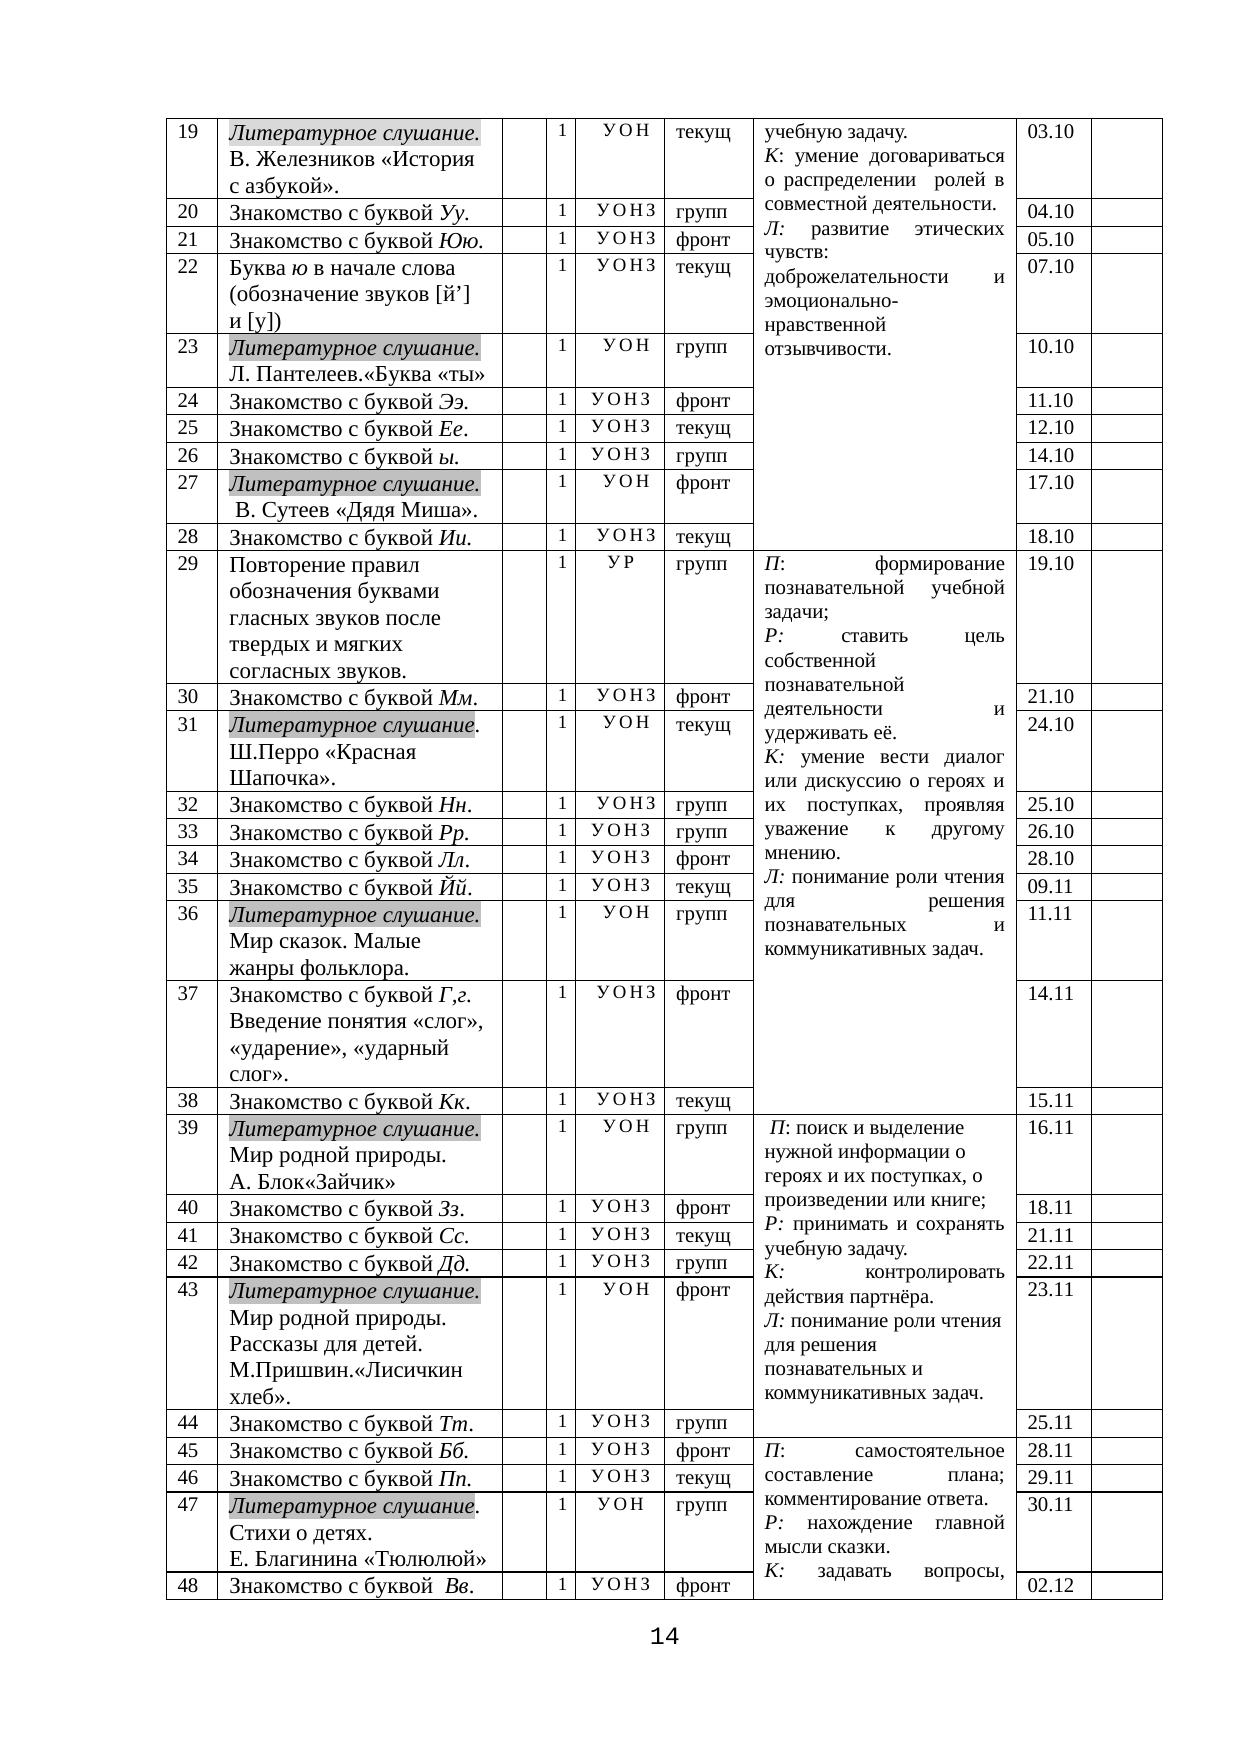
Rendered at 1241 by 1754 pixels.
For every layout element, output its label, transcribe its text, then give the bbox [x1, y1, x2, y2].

table_cell Знакомство с буквой Рр. [218, 819, 502, 845]
table_cell [1092, 254, 1162, 333]
table_cell Знакомство с буквой Ээ. [218, 388, 502, 414]
table_cell УР [576, 551, 664, 683]
table_cell 1 [547, 874, 575, 900]
table_cell 05.10 [1017, 227, 1091, 253]
table_cell 44 [167, 1410, 217, 1437]
table_cell Знакомство с буквой Тт. [218, 1410, 502, 1437]
table_cell текущ [665, 711, 753, 791]
table_cell [503, 254, 546, 333]
table_cell УОНЗ [576, 415, 664, 442]
table_cell 1 [547, 1115, 575, 1194]
table_cell Знакомство с буквой ы. [218, 443, 502, 469]
table_cell [503, 443, 546, 469]
table_cell [503, 1410, 546, 1437]
table_cell [1092, 1115, 1162, 1194]
table_cell [1092, 684, 1162, 710]
table_cell [503, 1195, 546, 1222]
table_cell 10.10 [1017, 334, 1091, 387]
table_cell УОНЗ [576, 1223, 664, 1249]
table_cell [1092, 1465, 1162, 1491]
table_cell УОН [576, 119, 664, 198]
table_cell фронт [665, 388, 753, 414]
table_cell УОНЗ [576, 792, 664, 818]
table_cell 21.10 [1017, 684, 1091, 710]
table_cell фронт [665, 1195, 753, 1222]
table_cell [1092, 1493, 1162, 1571]
table_cell Знакомство с буквой Кк. [218, 1088, 502, 1114]
table_cell фронт [665, 846, 753, 873]
table_cell УОН [576, 470, 664, 523]
table_cell [1092, 874, 1162, 900]
table_cell УОН [576, 1278, 664, 1409]
table_cell групп [665, 819, 753, 845]
table_cell [503, 846, 546, 873]
table_cell [1092, 524, 1162, 550]
table_cell фронт [665, 1573, 753, 1599]
table_cell 1 [547, 524, 575, 550]
table_cell Знакомство с буквой Мм. [218, 684, 502, 710]
table_cell Знакомство с буквой Дд. [218, 1250, 502, 1276]
table_cell Литературное слушание. Мир родной природы. А. Блок«Зайчик» [218, 1115, 502, 1194]
table_cell 03.10 [1017, 119, 1091, 198]
table_cell УОНЗ [576, 227, 664, 253]
table_cell [503, 819, 546, 845]
table_cell 1 [547, 551, 575, 683]
table_cell 15.11 [1017, 1088, 1091, 1114]
table_cell 27 [167, 470, 217, 523]
table_cell 1 [547, 227, 575, 253]
table_cell 36 [167, 901, 217, 980]
table_cell Знакомство с буквой Пп. [218, 1465, 502, 1491]
table_cell Знакомство с буквой Сс. [218, 1223, 502, 1249]
table_cell 21 [167, 227, 217, 253]
table_cell 1 [547, 1278, 575, 1409]
table_cell 1 [547, 1493, 575, 1571]
table_cell текущ [665, 1088, 753, 1114]
table_cell 1 [547, 1573, 575, 1599]
table_cell 30.11 [1017, 1493, 1091, 1571]
table_cell УОН [576, 1115, 664, 1194]
table_cell 24 [167, 388, 217, 414]
table_cell УОНЗ [576, 1573, 664, 1599]
table_cell групп [665, 443, 753, 469]
table_cell 1 [547, 199, 575, 226]
table_cell 19.10 [1017, 551, 1091, 683]
table_cell Литературное слушание. В. Железников «История с азбукой». [218, 119, 502, 198]
table_cell 18.11 [1017, 1195, 1091, 1222]
table_cell 14.11 [1017, 981, 1091, 1087]
table_cell 1 [547, 1223, 575, 1249]
table_cell 40 [167, 1195, 217, 1222]
table_cell текущ [665, 119, 753, 198]
table_cell [503, 1115, 546, 1194]
table_cell 1 [547, 1438, 575, 1464]
table_cell 1 [547, 415, 575, 442]
table_cell 31 [167, 711, 217, 791]
table_cell 35 [167, 874, 217, 900]
table_cell Литературное слушание. Мир родной природы. Рассказы для детей. М.Пришвин.«Лисичкин хлеб». [218, 1278, 502, 1409]
table_cell 41 [167, 1223, 217, 1249]
table_cell 34 [167, 846, 217, 873]
table_cell [1092, 334, 1162, 387]
table_cell текущ [665, 415, 753, 442]
table_cell 09.11 [1017, 874, 1091, 900]
table_cell [1092, 1195, 1162, 1222]
table_cell [503, 874, 546, 900]
table_cell Знакомство с буквой Лл. [218, 846, 502, 873]
table_cell [503, 1250, 546, 1276]
table_cell 1 [547, 819, 575, 845]
table_cell [1092, 443, 1162, 469]
table_cell УОНЗ [576, 254, 664, 333]
table_cell 1 [547, 981, 575, 1087]
table_cell текущ [665, 1223, 753, 1249]
table_cell групп [665, 199, 753, 226]
table_cell УОНЗ [576, 199, 664, 226]
table_cell групп [665, 1115, 753, 1194]
table_cell [503, 1088, 546, 1114]
table_cell Литературное слушание. Л. Пантелеев.«Буква «ты» [218, 334, 502, 387]
table_cell [503, 711, 546, 791]
table_cell Знакомство с буквой Уу. [218, 199, 502, 226]
table_cell УОН [576, 901, 664, 980]
table_cell Литературное слушание. Ш.Перро «Красная Шапочка». [218, 711, 502, 791]
table_cell 29.11 [1017, 1465, 1091, 1491]
table_cell [503, 981, 546, 1087]
table_cell [503, 551, 546, 683]
table_cell 26.10 [1017, 819, 1091, 845]
table_cell [1092, 1088, 1162, 1114]
table_cell [503, 227, 546, 253]
table_cell 22.11 [1017, 1250, 1091, 1276]
table_cell 1 [547, 254, 575, 333]
table_cell УОНЗ [576, 874, 664, 900]
table_cell Знакомство с буквой Йй. [218, 874, 502, 900]
table_cell фронт [665, 470, 753, 523]
table_cell 19 [167, 119, 217, 198]
table_cell текущ [665, 874, 753, 900]
table_cell УОНЗ [576, 388, 664, 414]
table_cell групп [665, 1250, 753, 1276]
table_cell 21.11 [1017, 1223, 1091, 1249]
table_cell [1092, 819, 1162, 845]
table_cell фронт [665, 227, 753, 253]
table_cell [1092, 1223, 1162, 1249]
table_cell [1092, 470, 1162, 523]
table_cell 37 [167, 981, 217, 1087]
table_cell 1 [547, 1088, 575, 1114]
table_cell 12.10 [1017, 415, 1091, 442]
table_cell текущ [665, 524, 753, 550]
table_cell [1092, 227, 1162, 253]
table_cell Знакомство с буквой Бб. [218, 1438, 502, 1464]
table_cell УОН [576, 711, 664, 791]
table_cell Знакомство с буквой Ии. [218, 524, 502, 550]
table_cell текущ [665, 254, 753, 333]
table_cell [503, 1223, 546, 1249]
table_cell 1 [547, 846, 575, 873]
table_cell [503, 1465, 546, 1491]
table_cell фронт [665, 981, 753, 1087]
table_cell [1092, 981, 1162, 1087]
table_cell 39 [167, 1115, 217, 1194]
table_cell 23 [167, 334, 217, 387]
table_cell [503, 199, 546, 226]
table_cell [1092, 846, 1162, 873]
table_cell 1 [547, 711, 575, 791]
table_cell 11.10 [1017, 388, 1091, 414]
table_cell [503, 470, 546, 523]
table_cell 1 [547, 1410, 575, 1437]
table_cell 1 [547, 684, 575, 710]
table_cell [1092, 901, 1162, 980]
table_cell [1092, 199, 1162, 226]
table_cell [1092, 1438, 1162, 1464]
table_cell 28 [167, 524, 217, 550]
table_cell [503, 119, 546, 198]
table_cell 17.10 [1017, 470, 1091, 523]
table_cell групп [665, 901, 753, 980]
table_cell П: самостоятельное составление плана; комментирование ответа. Р: нахождение главной мысли сказки. К: задавать вопросы, вести диалог при работе в группах по разным образовательным маршрутам. Л: формирование выраженной устойчивой учебнопознавательной мотивации учения. [754, 1438, 1016, 1599]
table_cell УОНЗ [576, 846, 664, 873]
table_cell Знакомство с буквой Нн. [218, 792, 502, 818]
table_cell групп [665, 1410, 753, 1437]
table_cell [1092, 415, 1162, 442]
table_cell УОНЗ [576, 1410, 664, 1437]
table_cell 07.10 [1017, 254, 1091, 333]
table_cell 04.10 [1017, 199, 1091, 226]
table_cell 30 [167, 684, 217, 710]
table_cell Литературное слушание. Мир сказок. Малые жанры фольклора. [218, 901, 502, 980]
table_cell групп [665, 551, 753, 683]
table_cell Знакомство с буквой Зз. [218, 1195, 502, 1222]
table_cell 1 [547, 901, 575, 980]
table_cell [1092, 551, 1162, 683]
table_cell УОНЗ [576, 1250, 664, 1276]
table_cell УОНЗ [576, 819, 664, 845]
table_cell [1092, 1410, 1162, 1437]
table_cell 1 [547, 388, 575, 414]
table_cell Знакомство с буквой Г,г. Введение понятия «слог», «ударение», «ударный слог». [218, 981, 502, 1087]
table_cell 18.10 [1017, 524, 1091, 550]
table_cell [1092, 119, 1162, 198]
table_cell 26 [167, 443, 217, 469]
table_cell 1 [547, 1465, 575, 1491]
table_cell П: поиск и выделение нужной информации о героях и их поступках, о произведении или книге; Р: принимать и сохранять учебную задачу. К: контролировать действия партнёра. Л: понимание роли чтения для решения познавательных и коммуникативных задач. [754, 1115, 1016, 1437]
table_cell УОН [576, 334, 664, 387]
table_cell 33 [167, 819, 217, 845]
table_cell групп [665, 792, 753, 818]
table_cell 46 [167, 1465, 217, 1491]
table_cell 11.11 [1017, 901, 1091, 980]
table_cell 1 [547, 1250, 575, 1276]
table_cell [503, 334, 546, 387]
table_cell УОНЗ [576, 1438, 664, 1464]
table_cell 25 [167, 415, 217, 442]
table_cell [503, 1438, 546, 1464]
table_cell 1 [547, 443, 575, 469]
table_cell фронт [665, 1438, 753, 1464]
table_cell УОНЗ [576, 443, 664, 469]
table_cell УОНЗ [576, 981, 664, 1087]
table_cell 22 [167, 254, 217, 333]
table_cell 42 [167, 1250, 217, 1276]
table_cell П: формирование познавательной учебной задачи; Р: ставить цель собственной познавательной деятельности и удерживать её. К: умение вести диалог или дискуссию о героях и их поступках, проявляя уважение к другому мнению. Л: понимание роли чтения для решения познавательных и коммуникативных задач. [754, 551, 1016, 1114]
table_cell [1092, 792, 1162, 818]
table_cell Повторение правил обозначения буквами гласных звуков после твердых и мягких согласных звуков. [218, 551, 502, 683]
table_cell 38 [167, 1088, 217, 1114]
table_cell [503, 415, 546, 442]
table_cell 25.10 [1017, 792, 1091, 818]
table_cell [503, 901, 546, 980]
table_cell 20 [167, 199, 217, 226]
table_cell групп [665, 334, 753, 387]
table_cell 16.11 [1017, 1115, 1091, 1194]
table_cell 48 [167, 1573, 217, 1599]
table_cell УОНЗ [576, 1465, 664, 1491]
table_cell 29 [167, 551, 217, 683]
table_cell 32 [167, 792, 217, 818]
table_cell УОНЗ [576, 684, 664, 710]
table_cell 28.11 [1017, 1438, 1091, 1464]
table_cell [503, 792, 546, 818]
table_cell [1092, 1250, 1162, 1276]
table_cell фронт [665, 684, 753, 710]
table_cell 45 [167, 1438, 217, 1464]
table_cell Литературное слушание. В. Сутеев «Дядя Миша». [218, 470, 502, 523]
table_cell текущ [665, 1465, 753, 1491]
table_cell [503, 1573, 546, 1599]
table_cell [503, 1278, 546, 1409]
table_cell [503, 388, 546, 414]
table_cell Литературное слушание. Стихи о детях. Е. Благинина «Тюлюлюй» [218, 1493, 502, 1571]
table_cell групп [665, 1493, 753, 1571]
table_cell [503, 524, 546, 550]
table_cell 47 [167, 1493, 217, 1571]
table_cell 43 [167, 1278, 217, 1409]
table_cell УОНЗ [576, 524, 664, 550]
table_cell УОН [576, 1493, 664, 1571]
table_cell [1092, 388, 1162, 414]
table_cell 23.11 [1017, 1278, 1091, 1409]
table_cell УОНЗ [576, 1088, 664, 1114]
table_cell 1 [547, 470, 575, 523]
table_cell УОНЗ [576, 1195, 664, 1222]
table_cell 28.10 [1017, 846, 1091, 873]
table_cell 1 [547, 1195, 575, 1222]
table_cell [503, 684, 546, 710]
table_cell [1092, 711, 1162, 791]
table_cell [1092, 1573, 1162, 1599]
table_cell 14.10 [1017, 443, 1091, 469]
table_cell 25.11 [1017, 1410, 1091, 1437]
table_cell 1 [547, 119, 575, 198]
table_cell [1092, 1278, 1162, 1409]
table_cell Знакомство с буквой Юю. [218, 227, 502, 253]
table_cell Знакомство с буквой Вв. [218, 1573, 502, 1599]
table_cell 1 [547, 334, 575, 387]
table_cell 24.10 [1017, 711, 1091, 791]
table_cell Знакомство с буквой Ее. [218, 415, 502, 442]
table_cell [503, 1493, 546, 1571]
table_cell Буква ю в начале слова (обозначение звуков [й’] и [у]) [218, 254, 502, 333]
table_cell фронт [665, 1278, 753, 1409]
table_cell 02.12 [1017, 1573, 1091, 1599]
table_cell 1 [547, 792, 575, 818]
